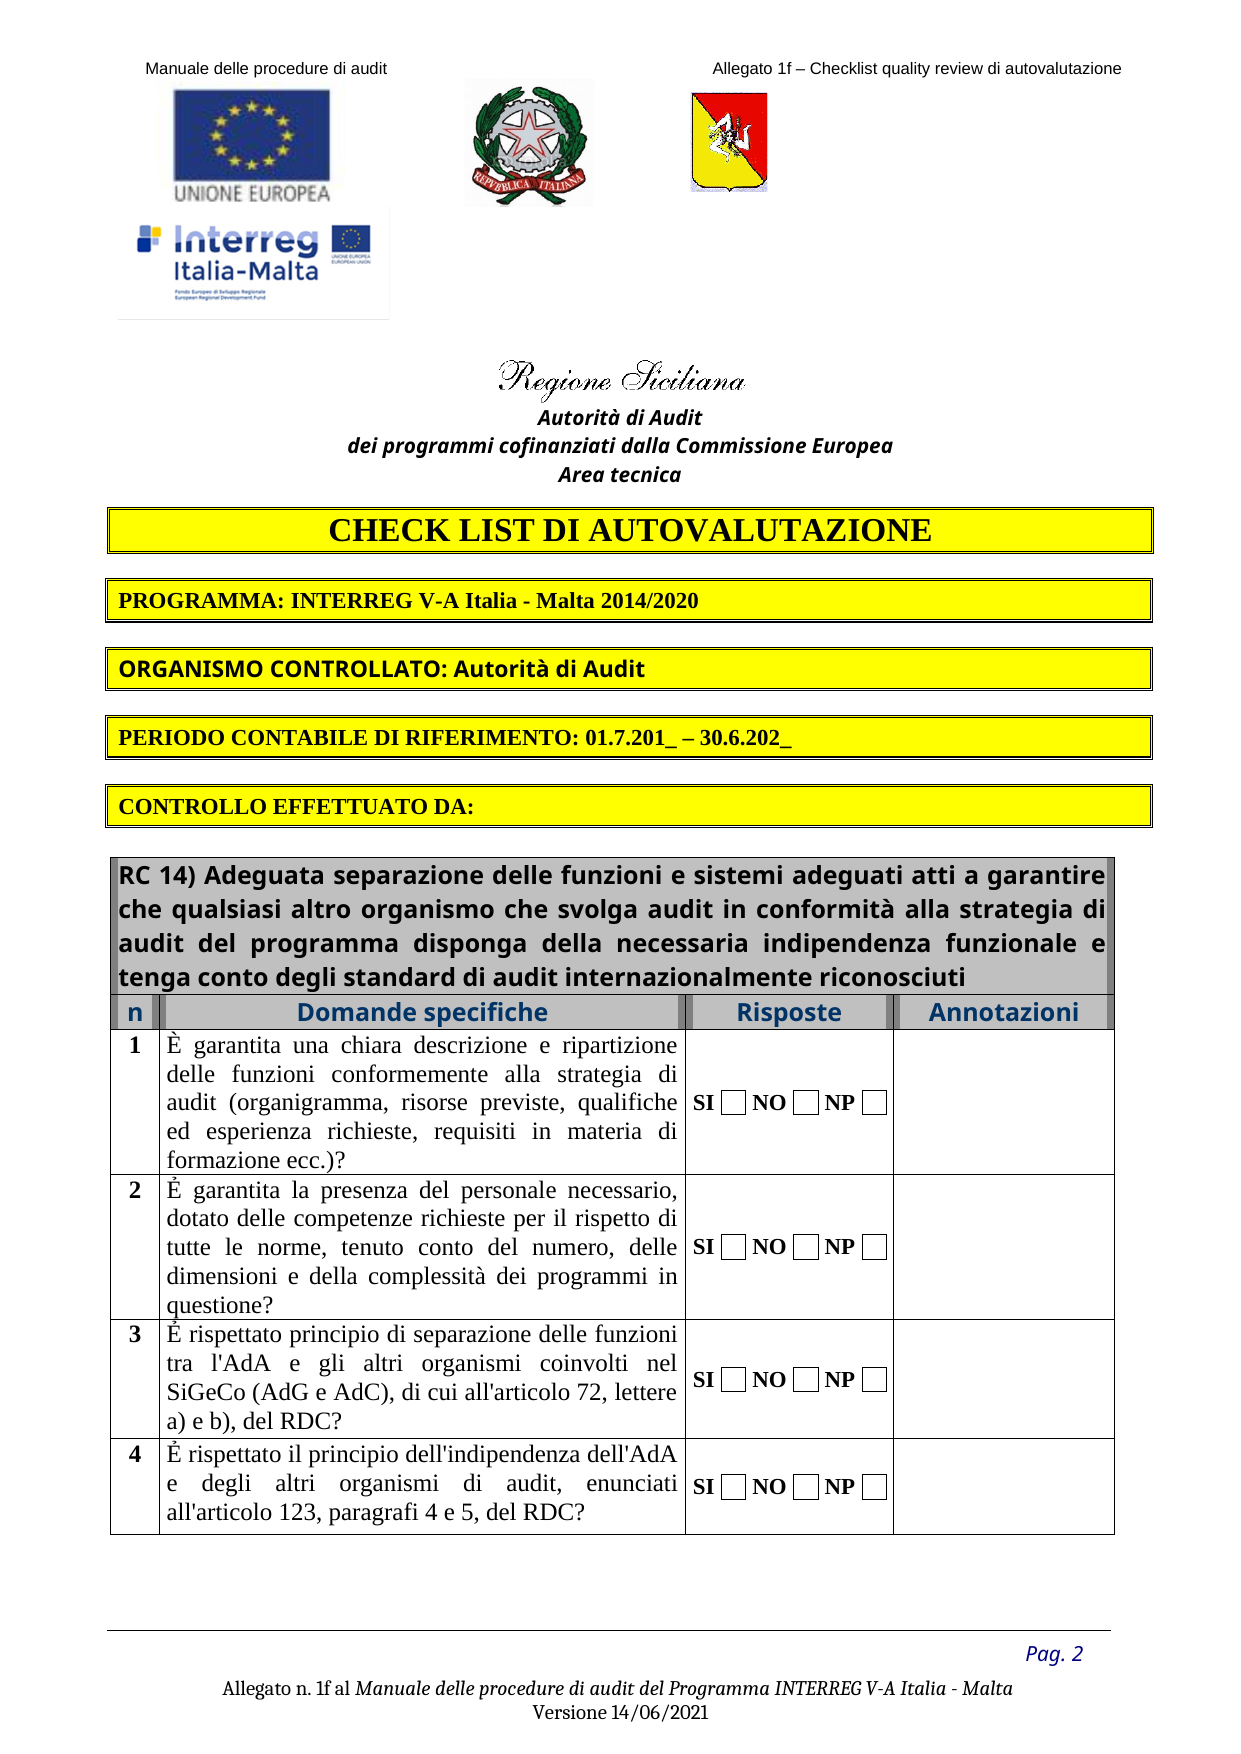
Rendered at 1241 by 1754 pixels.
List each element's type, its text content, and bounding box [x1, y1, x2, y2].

table_cell Ẻ rispettato principio di separazione delle funzioni tra l'AdA e gli altri organismi coinvolti nel SiGeCo (AdG e AdC), di cui all'articolo 72, lettere a) e b), del RDC? [160, 1320, 685, 1438]
table_cell 2 [111, 1175, 159, 1318]
table_cell 3 [111, 1320, 159, 1438]
table_header CONTROLLO EFFETTUATO DA: [108, 787, 1150, 825]
text dei programmi cofinanziati dalla Commissione Europea [118, 431, 1122, 460]
text Area tecnica [118, 460, 1122, 488]
picture [494, 360, 746, 403]
table_cell [894, 1175, 1114, 1318]
table_cell Ẻ garantita la presenza del personale necessario, dotato delle competenze richieste per il rispetto di tutte le norme, tenuto conto del numero, delle dimensioni e della complessità dei programmi in questione? [160, 1175, 685, 1318]
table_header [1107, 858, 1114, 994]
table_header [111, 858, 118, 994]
table_cell 4 [111, 1439, 159, 1534]
table_cell 1 [111, 1030, 159, 1174]
table_cell [894, 1030, 1114, 1174]
table_cell [894, 1320, 1114, 1438]
table_cell Ẻ rispettato il principio dell'indipendenza dell'AdA e degli altri organismi di audit, enunciati all'articolo 123, paragrafi 4 e 5, del RDC? [160, 1439, 685, 1534]
picture [464, 78, 594, 207]
subtitle CHECK LIST DI AUTOVALUTAZIONE [110, 510, 1151, 551]
table_header PERIODO CONTABILE DI RIFERIMENTO: 01.7.201_ – 30.6.202_ [108, 718, 1150, 756]
picture [118, 81, 390, 321]
table_cell È garantita una chiara descrizione e ripartizione delle funzioni conformemente alla strategia di audit (organigramma, risorse previste, qualifiche ed esperienza richieste, requisiti in materia di formazione ecc.)? [160, 1030, 685, 1174]
table_cell SI NO NP [686, 1439, 893, 1534]
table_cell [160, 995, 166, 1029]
table_cell SI NO NP [686, 1320, 893, 1438]
table_cell SI NO NP [686, 1175, 893, 1318]
table_header ORGANISMO CONTROLLATO: Autorità di Audit [108, 650, 1150, 688]
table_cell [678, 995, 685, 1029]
text Autorità di Audit [118, 403, 1122, 431]
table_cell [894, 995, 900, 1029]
table_header PROGRAMMA: INTERREG V-A Italia - Malta 2014/2020 [108, 581, 1150, 619]
table_cell SI NO NP [686, 1030, 893, 1174]
table_cell [894, 1439, 1114, 1534]
picture [690, 92, 768, 192]
